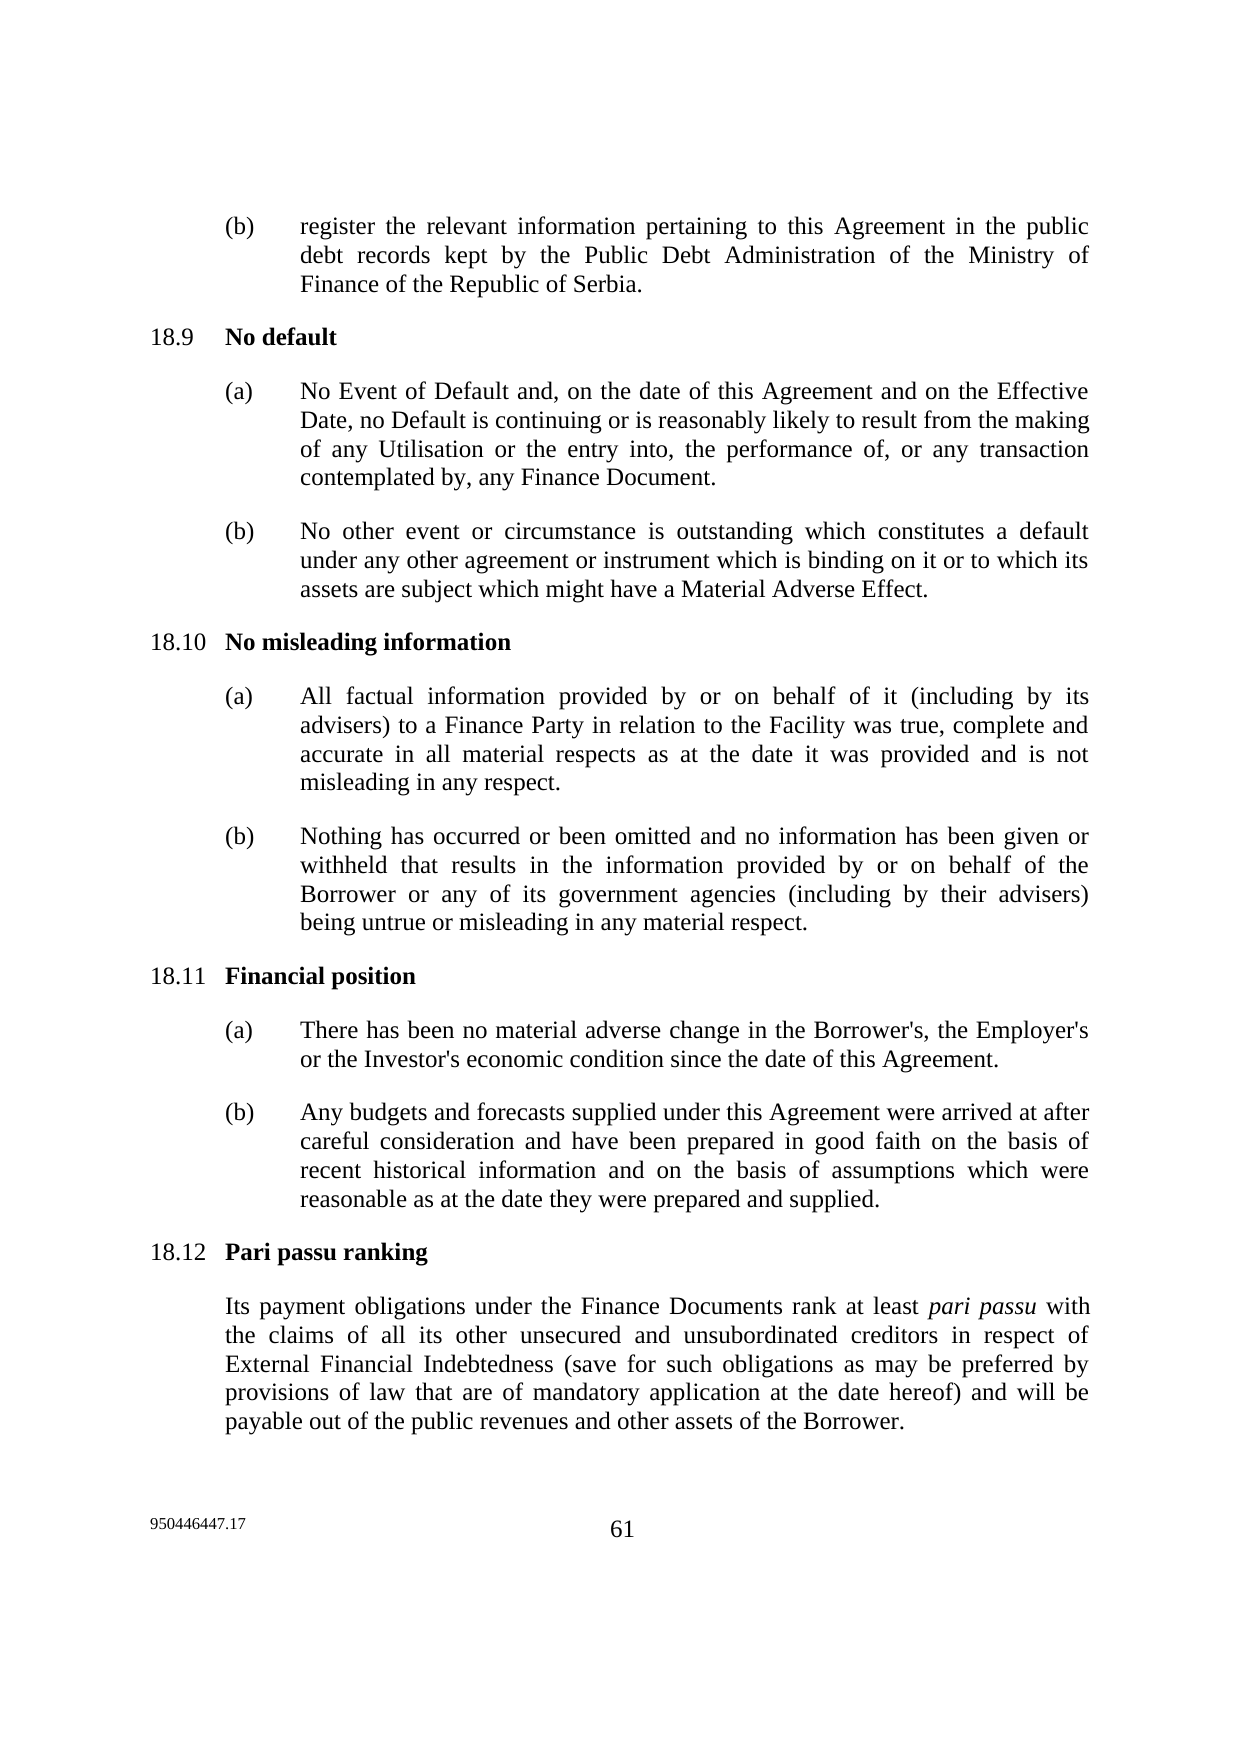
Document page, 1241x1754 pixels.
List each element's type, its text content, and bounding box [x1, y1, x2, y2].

text Any budgets and forecasts supplied under this Agreement were arrived at after careful consideration and have been prepared in good faith on the basis of recent historical information and on the basis of assumptions which were reasonable as at the date they were prepared and supplied. [225, 1097, 1090, 1212]
text No misleading information [150, 627, 1090, 656]
text No other event or circumstance is outstanding which constitutes a default under any other agreement or instrument which is binding on it or to which its assets are subject which might have a Material Adverse Effect. [225, 516, 1090, 602]
text No default [150, 322, 1090, 351]
text Nothing has occurred or been omitted and no information has been given or withheld that results in the information provided by or on behalf of the Borrower or any of its government agencies (including by their advisers) being untrue or misleading in any material respect. [225, 821, 1090, 936]
text All factual information provided by or on behalf of it (including by its advisers) to a Finance Party in relation to the Facility was true, complete and accurate in all material respects as at the date it was provided and is not misleading in any respect. [225, 681, 1090, 796]
text Its payment obligations under the Finance Documents rank at least pari passu with the claims of all its other unsecured and unsubordinated creditors in respect of External Financial Indebtedness (save for such obligations as may be preferred by provisions of law that are of mandatory application at the date hereof) and will be payable out of the public revenues and other assets of the Borrower. [225, 1291, 1090, 1435]
text Financial position [150, 961, 1090, 990]
text register the relevant information pertaining to this Agreement in the public debt records kept by the Public Debt Administration of the Ministry of Finance of the Republic of Serbia. [225, 211, 1090, 297]
text There has been no material adverse change in the Borrower's, the Employer's or the Investor's economic condition since the date of this Agreement. [225, 1015, 1090, 1072]
text No Event of Default and, on the date of this Agreement and on the Effective Date, no Default is continuing or is reasonably likely to result from the making of any Utilisation or the entry into, the performance of, or any transaction contemplated by, any Finance Document. [225, 376, 1090, 491]
text Pari passu ranking [150, 1237, 1090, 1266]
